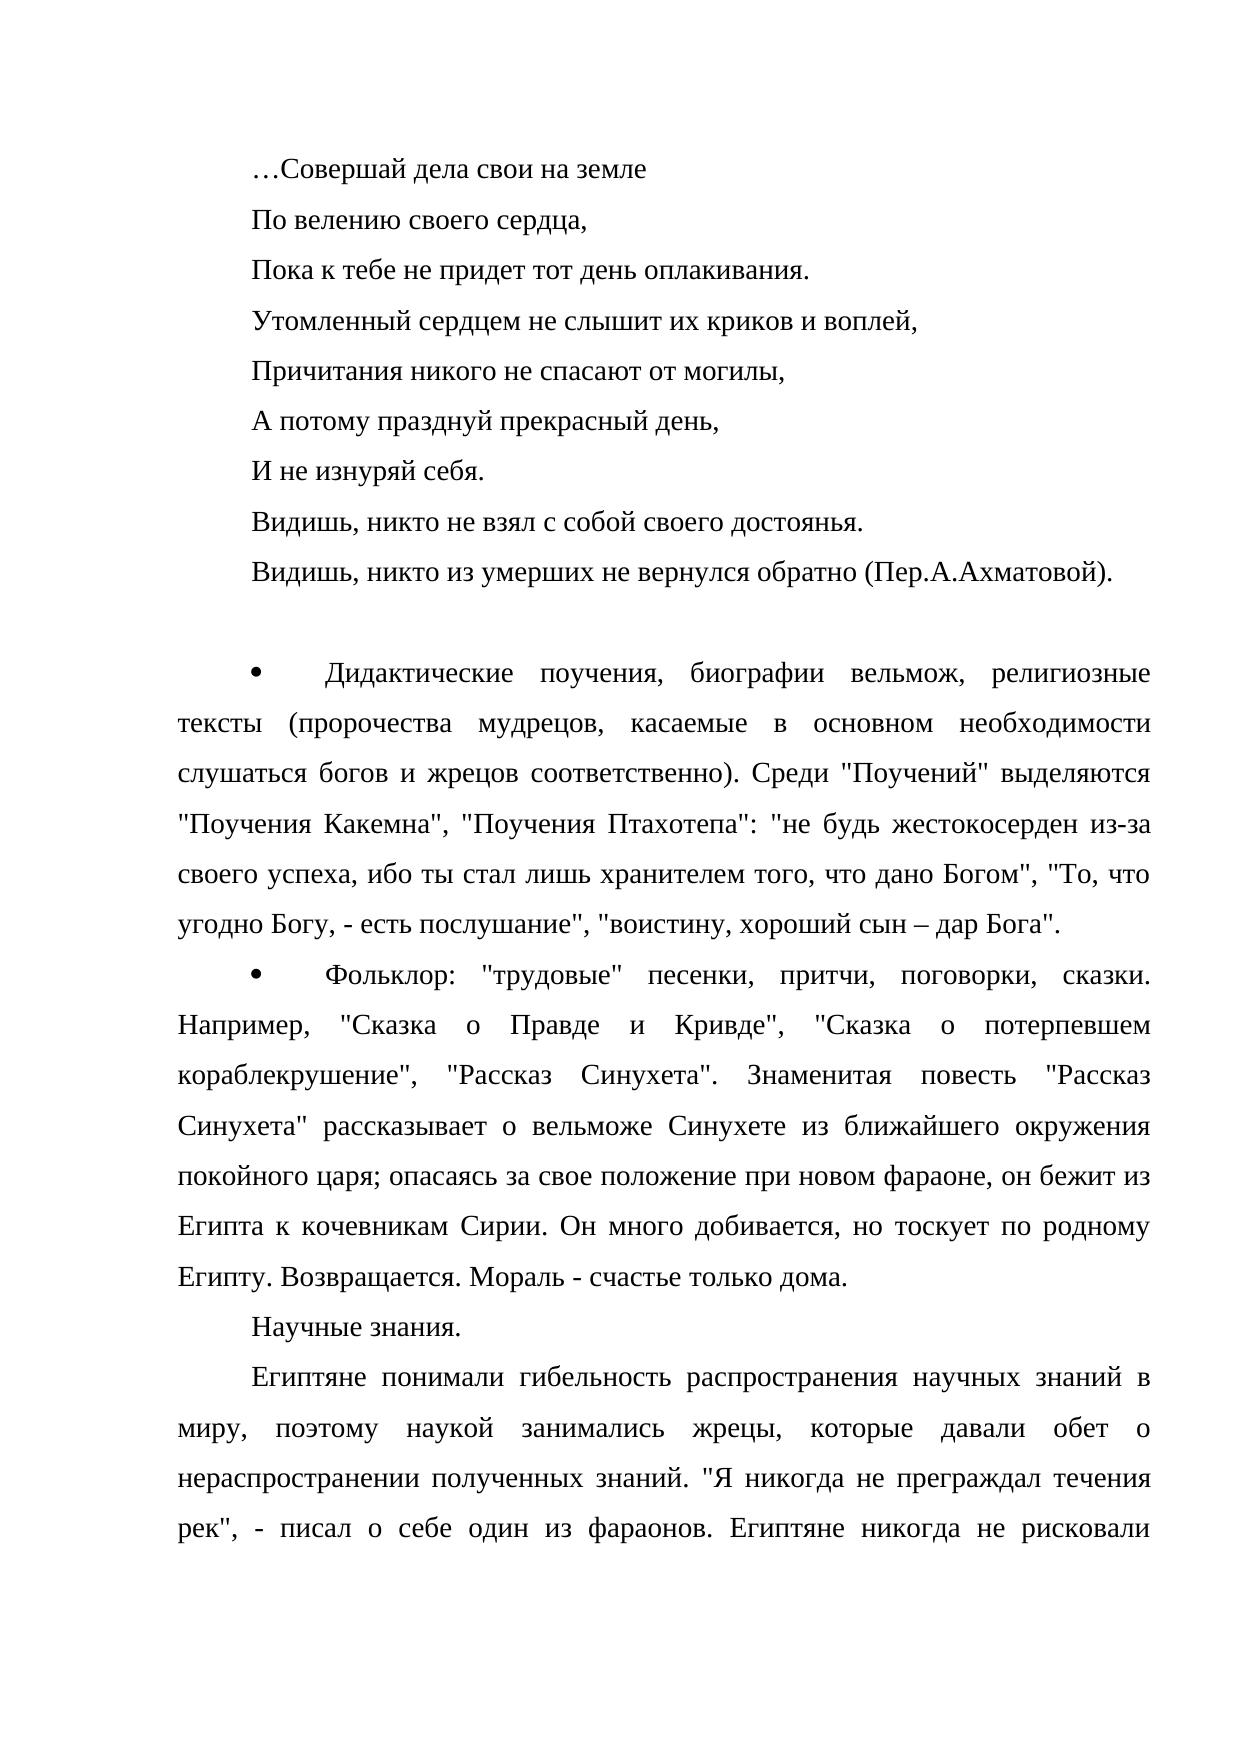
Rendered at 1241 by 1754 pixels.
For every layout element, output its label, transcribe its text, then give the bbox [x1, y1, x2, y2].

text По велению своего сердца, [177, 202, 1152, 236]
list Фольклор: "трудовые" песенки, притчи, поговорки, сказки. Например, "Сказка о Правде и Кривде", "Сказка о потерпевшем кораблекрушение", "Рассказ Синухета". Знаменитая повесть "Рассказ Синухета" рассказывает о вельможе Синухете из ближайшего окружения покойного царя; опасаясь за свое положение при новом фараоне, он бежит из Египта к кочевникам Сирии. Он много добивается, но тоскует по родному Египту. Возвращается. Мораль - счастье только дома. [177, 957, 1152, 1292]
text Утомленный сердцем не слышит их криков и воплей, [177, 303, 1152, 336]
text Пока к тебе не придет тот день оплакивания. [177, 252, 1152, 286]
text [177, 1359, 1152, 1544]
text …Совершай дела свои на земле [177, 152, 1152, 185]
text Видишь, никто из умерших не вернулся обратно (Пер.А.Ахматовой). [177, 554, 1152, 588]
text А потому празднуй прекрасный день, [177, 403, 1152, 437]
list Дидактические поучения, биографии вельмож, религиозные тексты (пророчества мудрецов, касаемые в основном необходимости слушаться богов и жрецов соответственно). Среди "Поучений" выделяются "Поучения Какемна", "Поучения Птахотепа": "не будь жестокосерден из-за своего успеха, ибо ты стал лишь хранителем того, что дано Богом", "То, что угодно Богу, - есть послушание", "воистину, хороший сын – дар Бога". [177, 655, 1152, 940]
text Причитания никого не спасают от могилы, [177, 353, 1152, 386]
text И не изнуряй себя. [177, 453, 1152, 487]
text Научные знания. [177, 1309, 1152, 1343]
text Видишь, никто не взял с собой своего достоянья. [177, 504, 1152, 537]
